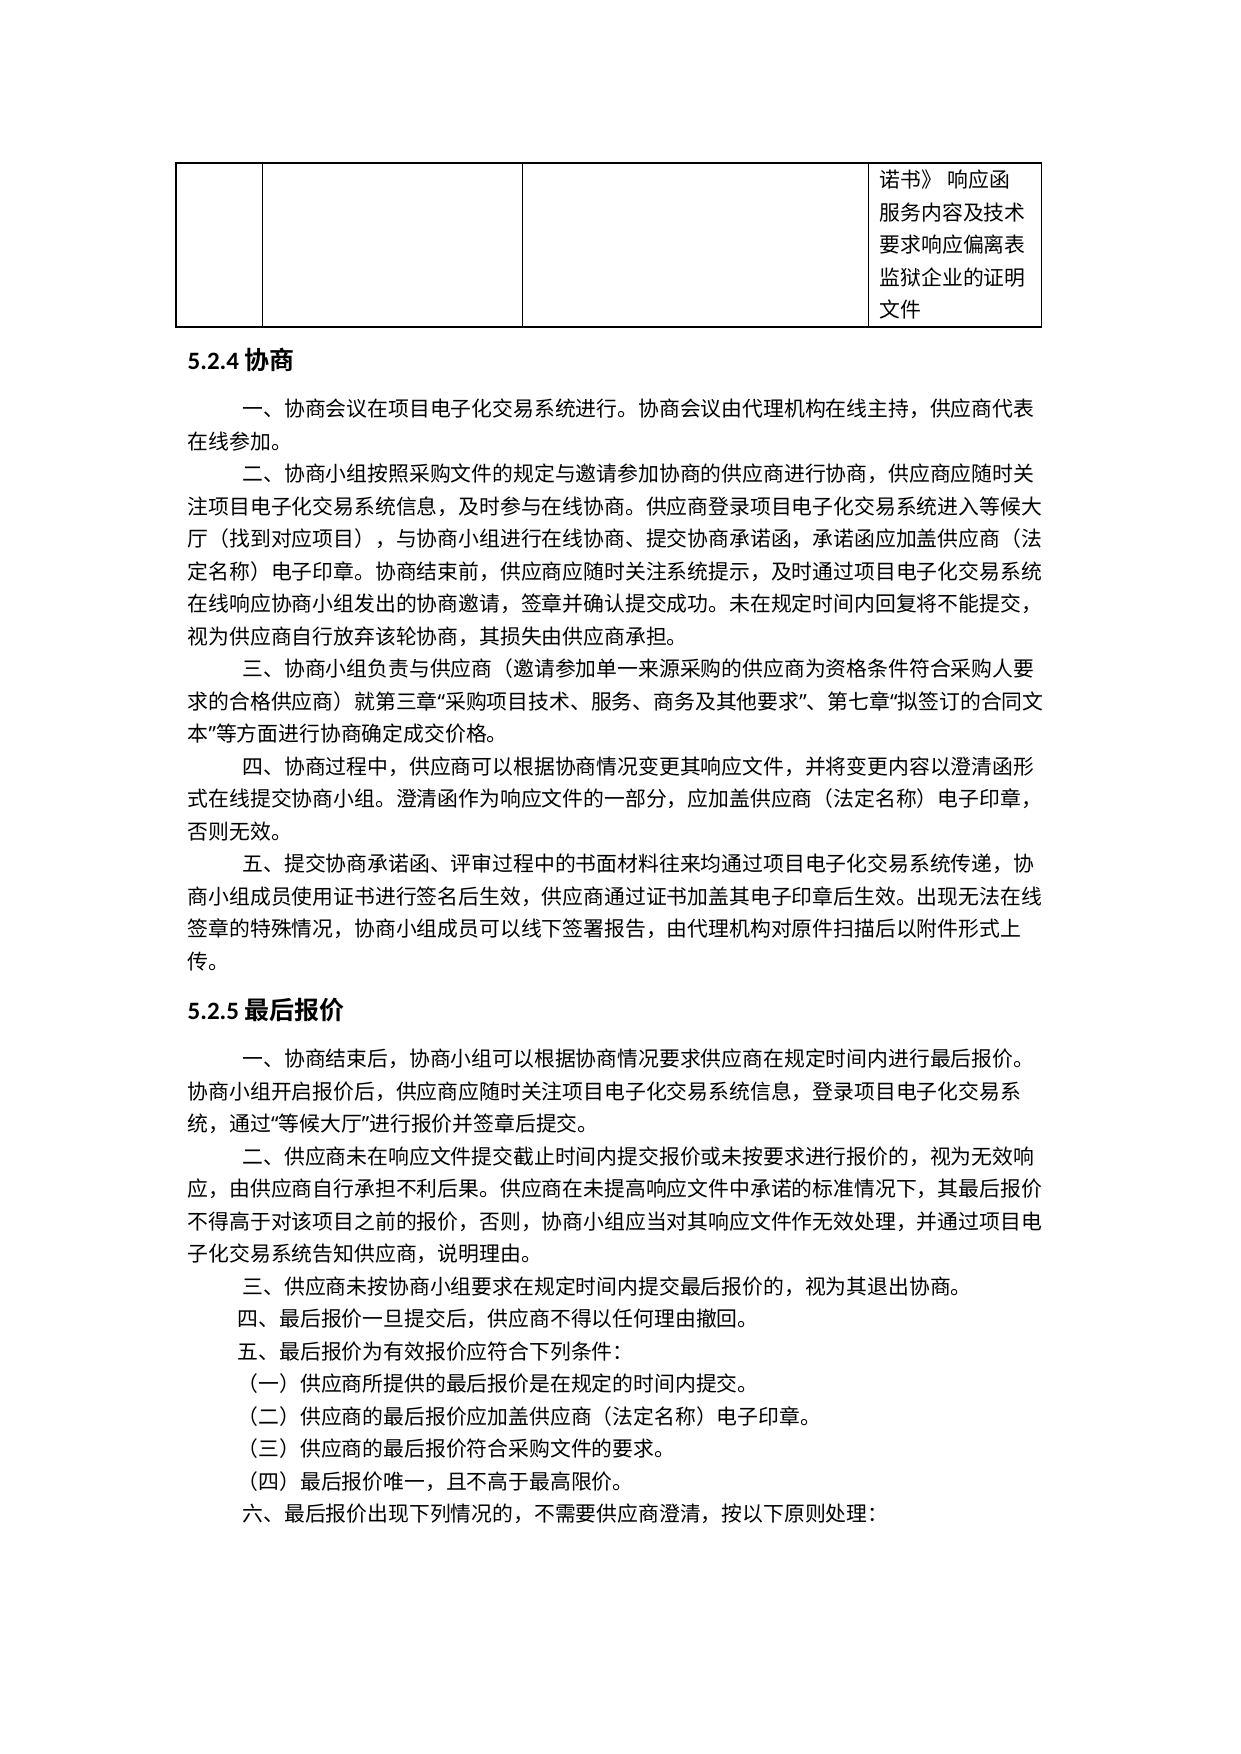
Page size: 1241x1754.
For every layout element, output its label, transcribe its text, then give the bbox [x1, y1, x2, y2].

table_cell 9 [177, 164, 262, 326]
text （四）最后报价唯一，且不高于最高限价。 [187, 1465, 1053, 1498]
text 一、协商结束后，协商小组可以根据协商情况要求供应商在规定时间内进行最后报价。协商小组开启报价后，供应商应随时关注项目电子化交易系统信息，登录项目电子化交易系统，通过“等候大厅”进行报价并签章后提交。 [187, 1043, 1053, 1140]
text （二）供应商的最后报价应加盖供应商（法定名称）电子印章。 [187, 1400, 1053, 1433]
text 5.2.4协商 [187, 328, 1053, 393]
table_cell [869, 164, 1041, 326]
text 四、最后报价一旦提交后，供应商不得以任何理由撤回。 [187, 1303, 1053, 1335]
text 一、协商会议在项目电子化交易系统进行。协商会议由代理机构在线主持，供应商代表在线参加。 [187, 393, 1053, 458]
text 5.2.5最后报价 [187, 978, 1053, 1043]
text （三）供应商的最后报价符合采购文件的要求。 [187, 1433, 1053, 1465]
text 三、协商小组负责与供应商（邀请参加单一来源采购的供应商为资格条件符合采购人要求的合格供应商）就第三章“采购项目技术、服务、商务及其他要求”、第七章“拟签订的合同文本”等方面进行协商确定成交价格。 [187, 653, 1053, 750]
text 五、最后报价为有效报价应符合下列条件： [187, 1335, 1053, 1368]
text 六、最后报价出现下列情况的，不需要供应商澄清，按以下原则处理： [187, 1498, 1053, 1530]
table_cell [523, 164, 868, 326]
text 二、供应商未在响应文件提交截止时间内提交报价或未按要求进行报价的，视为无效响应，由供应商自行承担不利后果。供应商在未提高响应文件中承诺的标准情况下，其最后报价不得高于对该项目之前的报价，否则，协商小组应当对其响应文件作无效处理，并通过项目电子化交易系统告知供应商，说明理由。 [187, 1140, 1053, 1270]
text 二、协商小组按照采购文件的规定与邀请参加协商的供应商进行协商，供应商应随时关注项目电子化交易系统信息，及时参与在线协商。供应商登录项目电子化交易系统进入等候大厅（找到对应项目），与协商小组进行在线协商、提交协商承诺函，承诺函应加盖供应商（法定名称）电子印章。协商结束前，供应商应随时关注系统提示，及时通过项目电子化交易系统在线响应协商小组发出的协商邀请，签章并确认提交成功。未在规定时间内回复将不能提交，视为供应商自行放弃该轮协商，其损失由供应商承担。 [187, 458, 1053, 653]
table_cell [263, 164, 522, 326]
text （一）供应商所提供的最后报价是在规定的时间内提交。 [187, 1368, 1053, 1400]
text 三、供应商未按协商小组要求在规定时间内提交最后报价的，视为其退出协商。 [187, 1270, 1053, 1303]
text 四、协商过程中，供应商可以根据协商情况变更其响应文件，并将变更内容以澄清函形式在线提交协商小组。澄清函作为响应文件的一部分，应加盖供应商（法定名称）电子印章，否则无效。 [187, 750, 1053, 848]
text 五、提交协商承诺函、评审过程中的书面材料往来均通过项目电子化交易系统传递，协商小组成员使用证书进行签名后生效，供应商通过证书加盖其电子印章后生效。出现无法在线签章的特殊情况，协商小组成员可以线下签署报告，由代理机构对原件扫描后以附件形式上传。 [187, 848, 1053, 978]
